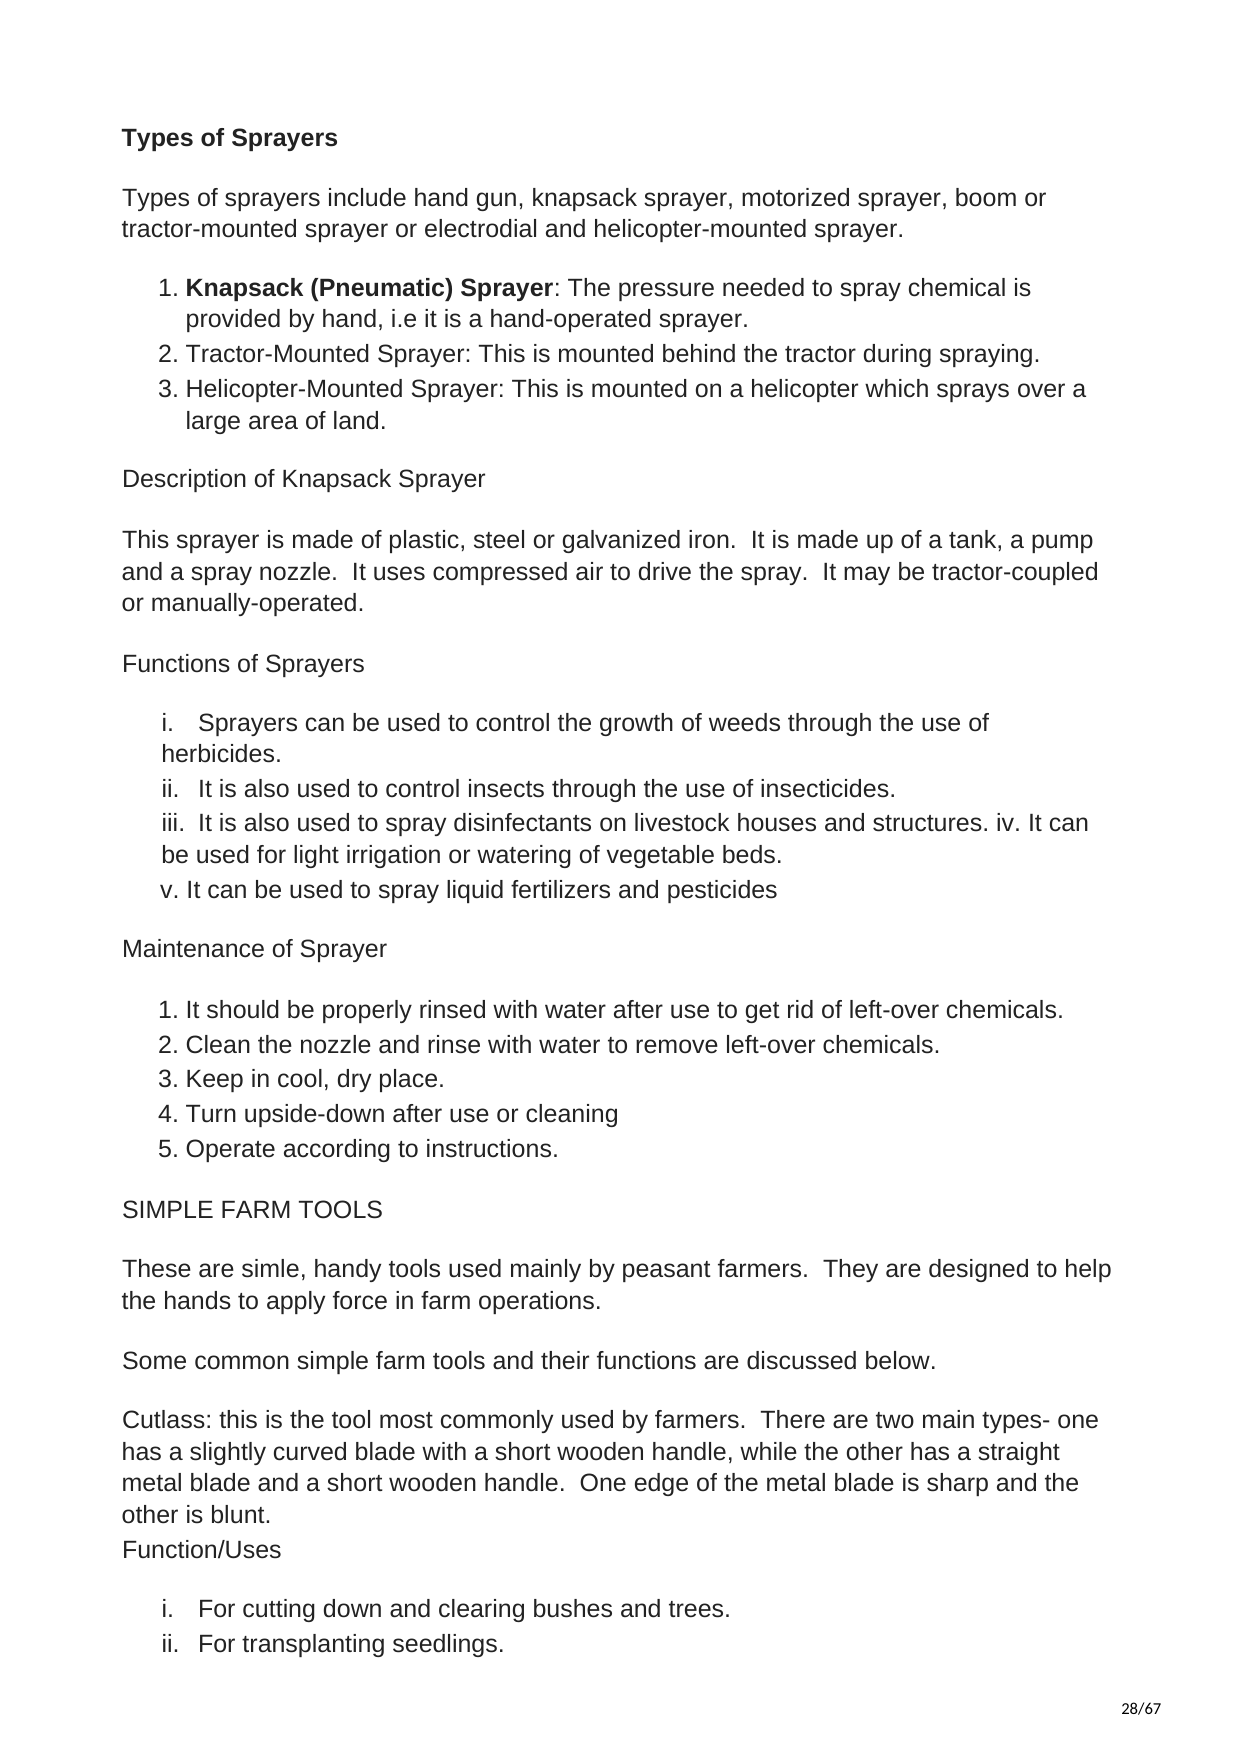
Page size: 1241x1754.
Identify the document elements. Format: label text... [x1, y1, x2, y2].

subtitle Types of Sprayers [121, 123, 1116, 151]
text These are simle, handy tools used mainly by peasant farmers. They are designed to help the hands to apply force in farm operations. [121, 1254, 1115, 1314]
text Function/Uses [121, 1535, 1115, 1563]
text Types of sprayers include hand gun, knapsack sprayer, motorized sprayer, boom or tractor-mounted sprayer or electrodial and helicopter-mounted sprayer. [121, 182, 1115, 243]
text Some common simple farm tools and their functions are discussed below. [121, 1346, 1115, 1375]
list Clean the nozzle and rinse with water to remove left-over chemicals. [158, 1029, 1115, 1058]
text SIMPLE FARM TOOLS [121, 1195, 1115, 1223]
list It is also used to control insects through the use of insecticides. [161, 773, 1112, 802]
list Knapsack (Pneumatic) Sprayer: The pressure needed to spray chemical is provided by hand, i.e it is a hand-operated sprayer. [158, 273, 1115, 333]
list Operate according to instructions. [158, 1134, 1115, 1163]
list Tractor-Mounted Sprayer: This is mounted behind the tractor during spraying. [158, 339, 1115, 368]
list It is also used to spray disinfectants on livestock houses and structures. iv. It can be used for light irrigation or watering of vegetable beds. [161, 808, 1112, 869]
text v. It can be used to spray liquid fertilizers and pesticides [159, 875, 1115, 903]
list It should be properly rinsed with water after use to get rid of left-over chemicals. [158, 995, 1115, 1023]
list Turn upside-down after use or cleaning [158, 1099, 1115, 1128]
text Description of Knapsack Sprayer [121, 464, 1115, 493]
text Functions of Sprayers [121, 649, 1115, 678]
list Sprayers can be used to control the growth of weeds through the use of herbicides. [161, 708, 1112, 768]
text This sprayer is made of plastic, steel or galvanized iron. It is made up of a tank, a pump and a spray nozzle. It uses compressed air to drive the spray. It may be tractor-coupled or manually-operated. [121, 525, 1115, 617]
text Maintenance of Sprayer [121, 934, 1115, 963]
text Cutlass: this is the tool most commonly used by farmers. There are two main types- one has a slightly curved blade with a short wooden handle, while the other has a straight metal blade and a short wooden handle. One edge of the metal blade is sharp and the other is blunt. [121, 1405, 1115, 1529]
list For cutting down and clearing bushes and trees. [161, 1594, 1115, 1623]
list Keep in cool, dry place. [158, 1064, 1115, 1093]
list For transplanting seedlings. [161, 1629, 1115, 1658]
list Helicopter-Mounted Sprayer: This is mounted on a helicopter which sprays over a large area of land. [158, 374, 1115, 434]
